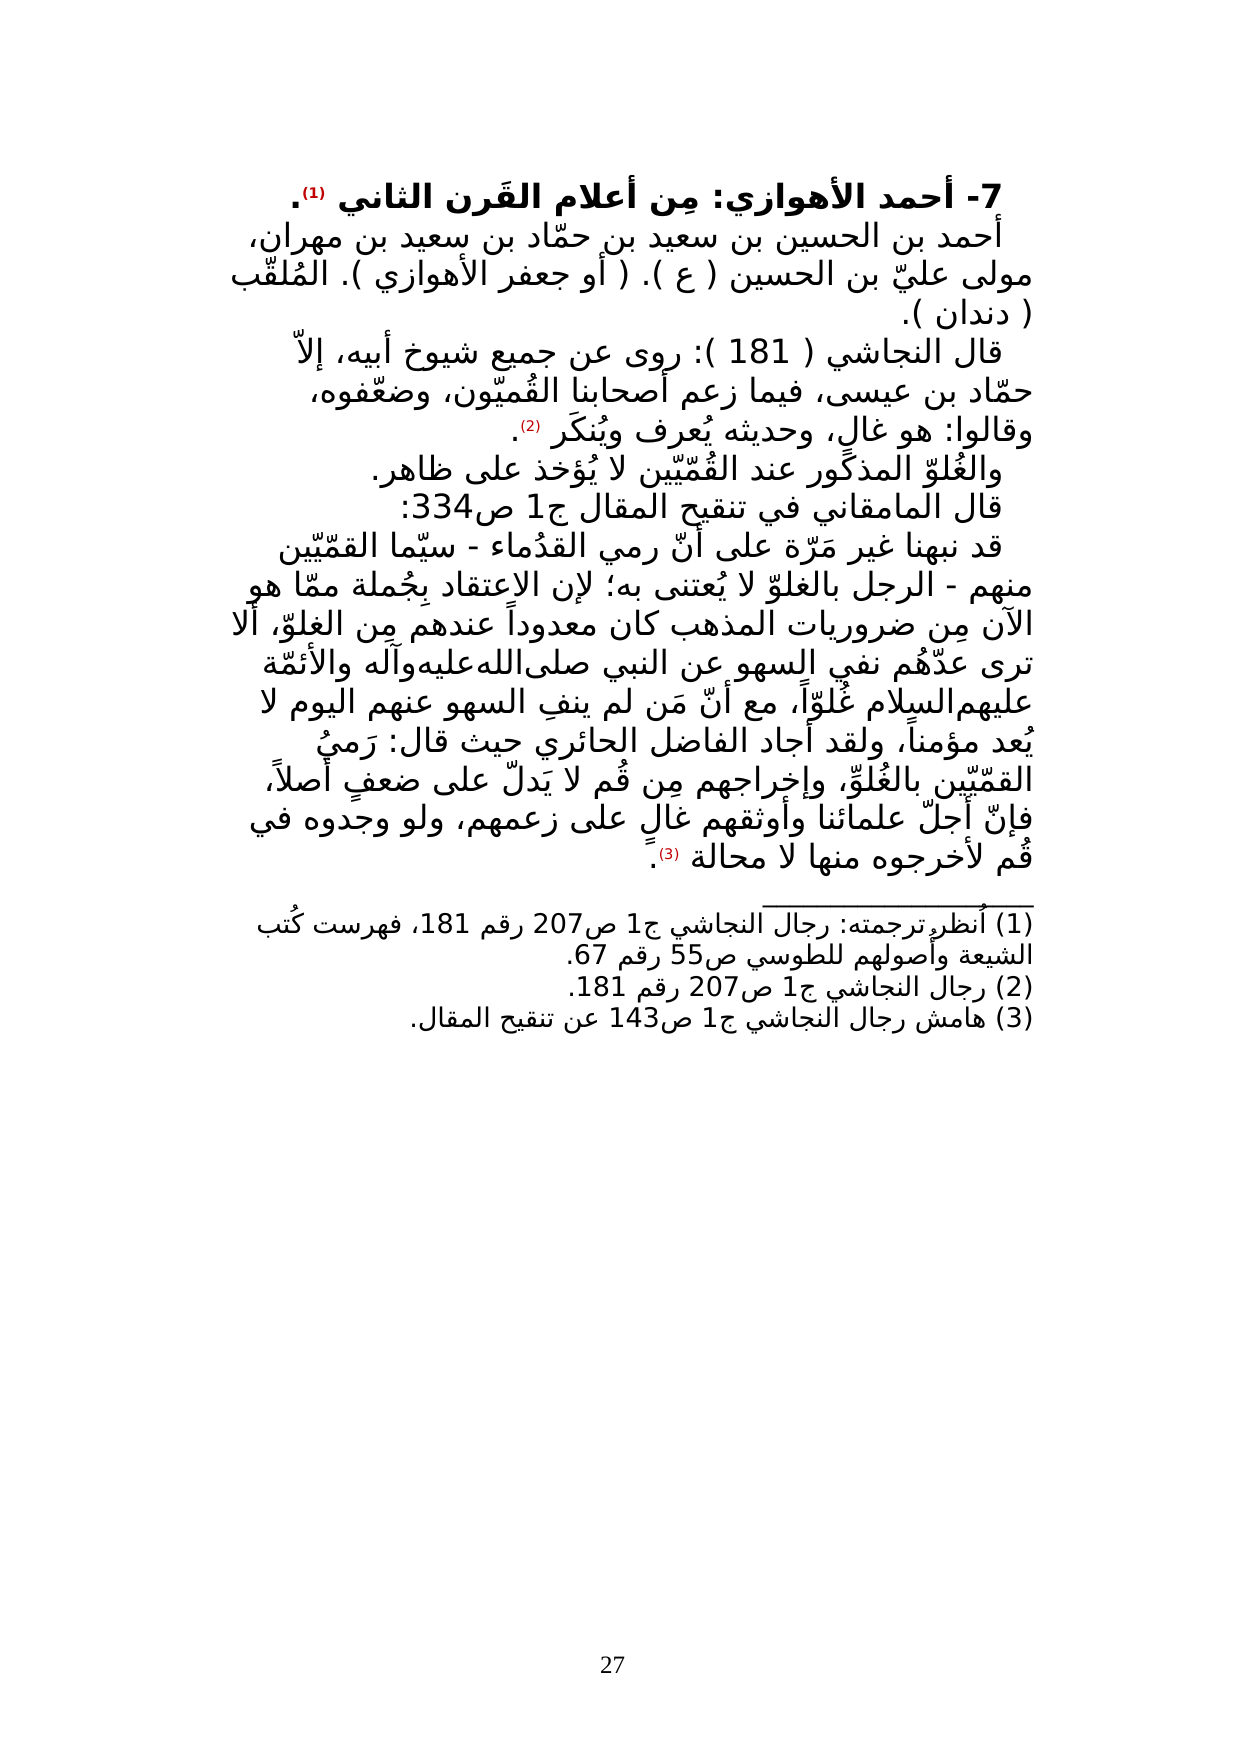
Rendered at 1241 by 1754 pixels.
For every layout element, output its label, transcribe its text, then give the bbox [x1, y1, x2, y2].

text ____________________ [222, 877, 1033, 908]
text أحمد بن الحسين بن سعيد بن حمّاد بن سعيد بن مهران، مولى عليّ بن الحسين ( ع ). ( أو جعفر الأهوازي ). المُلقّب ( دندان ). [222, 216, 1033, 333]
text والغُلوّ المذكور عند القُمّيّين لا يُؤخذ على ظاهر. [222, 449, 1033, 488]
text قال النجاشي ( 181 ): روى عن جميع شيوخ أبيه، إلاّ حمّاد بن عيسى، فيما زعم أصحابنا القُميّون، وضعّفوه، وقالوا: هو غالٍ، وحديثه يُعرف ويُنكَر (2). [222, 333, 1033, 449]
text (2) رجال النجاشي ج1 ص207 رقم 181. [222, 971, 1033, 1003]
text (3) هامش رجال النجاشي ج1 ص143 عن تنقيح المقال. [222, 1003, 1033, 1034]
text 7- أحمد الأهوازي: مِن أعلام القَرن الثاني (1). [222, 177, 1033, 216]
text قد نبهنا غير مَرّة على أنّ رمي القدُماء - سيّما القمّيّين منهم - الرجل بالغلوّ لا يُعتنى به؛ لإن الاعتقاد بِجُملة ممّا هو الآن مِن ضروريات المذهب كان معدوداً عندهم مِن الغلوّ، ألا ترى عدّهُم نفي السهو عن النبي صلى‌الله‌عليه‌وآله والأئمّة عليهم‌السلام غُلوّاً، مع أنّ مَن لم ينفِ السهو عنهم اليوم لا يُعد مؤمناً، ولقد أجاد الفاضل الحائري حيث قال: رَميُ القمّيّين بالغُلوِّ، وإخراجهم مِن قُم لا يَدلّ على ضعفٍ أصلاً، فإنّ أجلّ علمائنا وأوثقهم غالٍ على زعمهم، ولو وجدوه في قُم لأخرجوه منها لا محالة (3). [222, 527, 1033, 877]
text (1) اُنظر ترجمته: رجال النجاشي ج1 ص207 رقم 181، فهرست كُتب الشيعة وأُصولهم للطوسي ص55 رقم 67. [222, 908, 1033, 971]
text قال المامقاني في تنقيح المقال ج1 ص334: [222, 488, 1033, 527]
